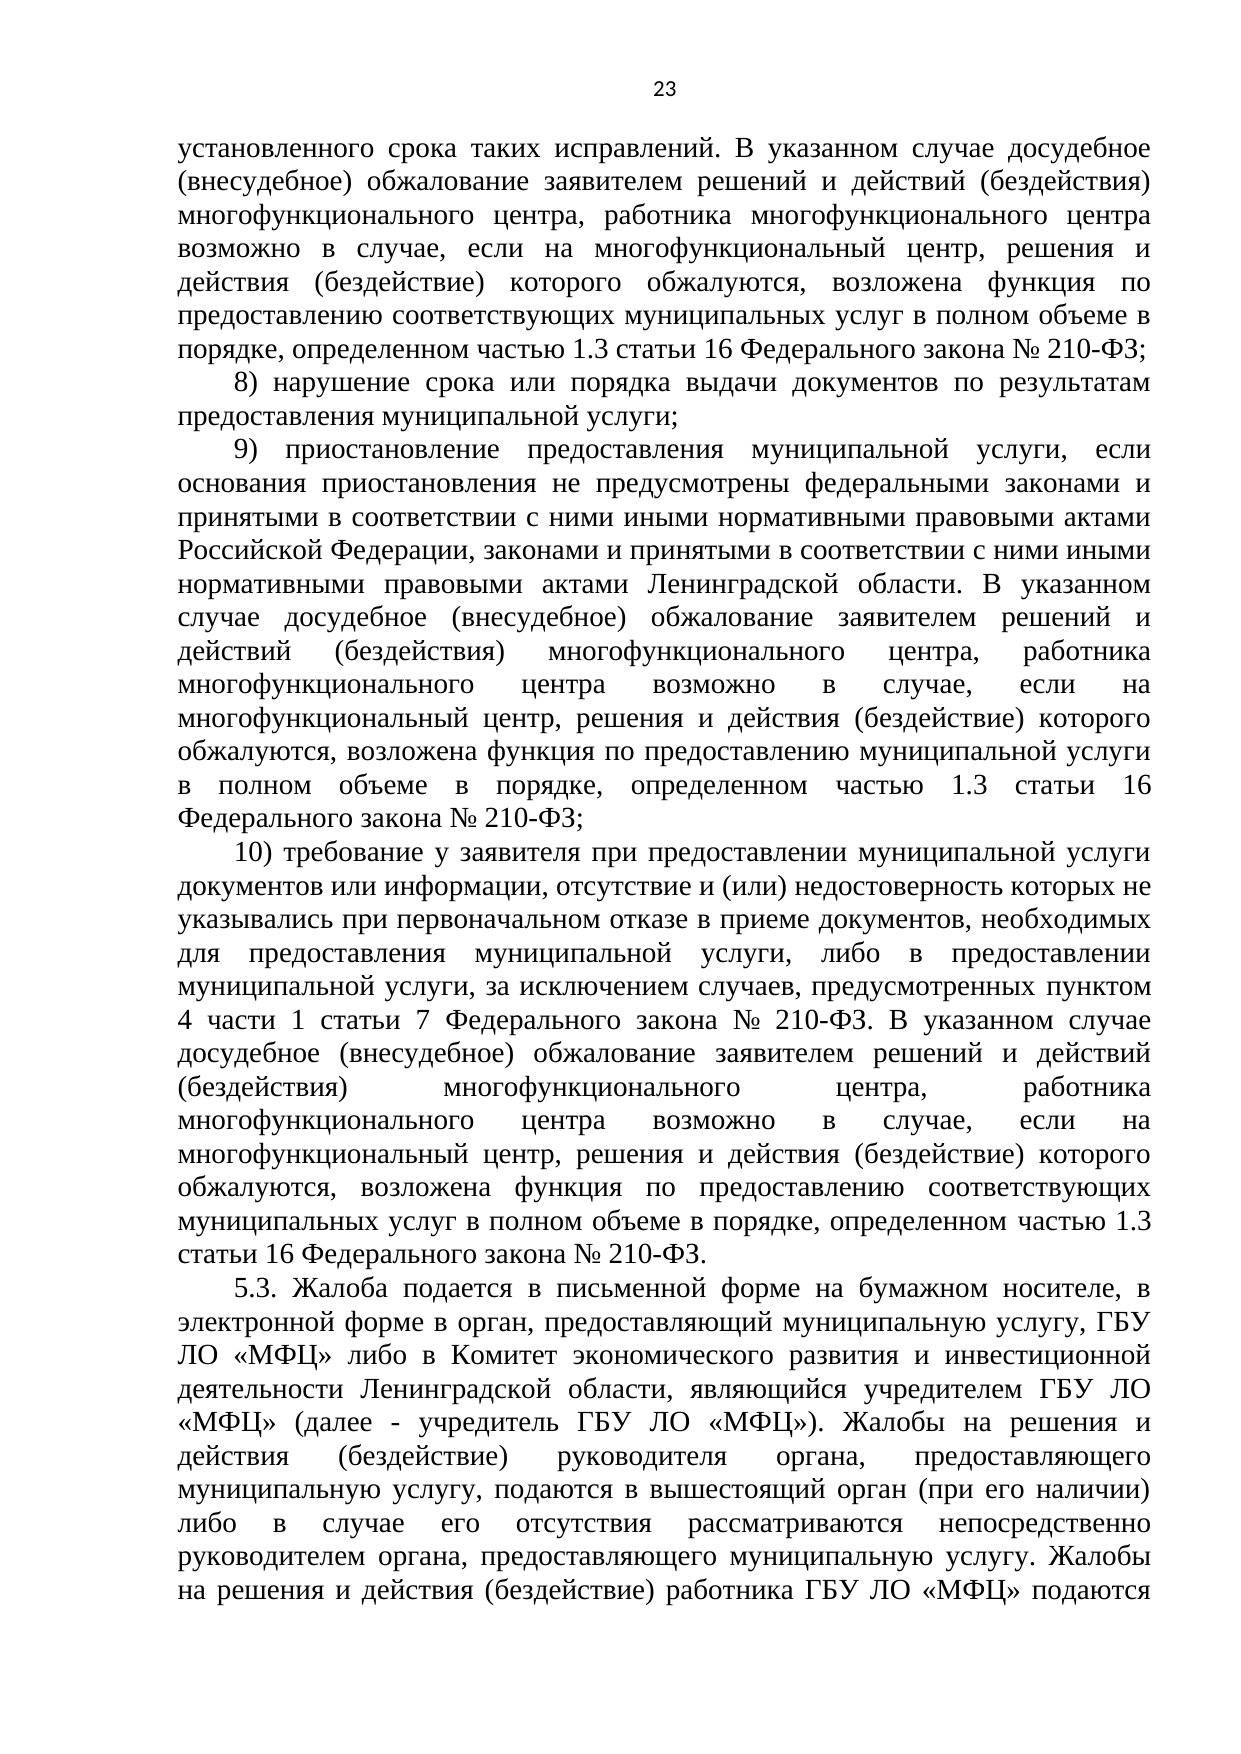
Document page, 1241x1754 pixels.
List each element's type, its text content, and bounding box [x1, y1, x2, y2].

text 10) требование у заявителя при предоставлении муниципальной услуги документов или информации, отсутствие и (или) недостоверность которых не указывались при первоначальном отказе в приеме документов, необходимых для предоставления муниципальной услуги, либо в предоставлении муниципальной услуги, за исключением случаев, предусмотренных пунктом 4 части 1 статьи 7 Федерального закона № 210-ФЗ. В указанном случае досудебное (внесудебное) обжалование заявителем решений и действий (бездействия) многофункционального центра, работника многофункционального центра возможно в случае, если на многофункциональный центр, решения и действия (бездействие) которого обжалуются, возложена функция по предоставлению соответствующих муниципальных услуг в полном объеме в порядке, определенном частью 1.3 статьи 16 Федерального закона № 210-ФЗ. [177, 834, 1152, 1270]
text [177, 130, 1152, 364]
text 8) нарушение срока или порядка выдачи документов по результатам предоставления муниципальной услуги; [177, 364, 1152, 432]
text 9) приостановление предоставления муниципальной услуги, если основания приостановления не предусмотрены федеральными законами и принятыми в соответствии с ними иными нормативными правовыми актами Российской Федерации, законами и принятыми в соответствии с ними иными нормативными правовыми актами Ленинградской области. В указанном случае досудебное (внесудебное) обжалование заявителем решений и действий (бездействия) многофункционального центра, работника многофункционального центра возможно в случае, если на многофункциональный центр, решения и действия (бездействие) которого обжалуются, возложена функция по предоставлению муниципальной услуги в полном объеме в порядке, определенном частью 1.3 статьи 16 Федерального закона № 210-ФЗ; [177, 432, 1152, 834]
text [177, 1270, 1152, 1606]
